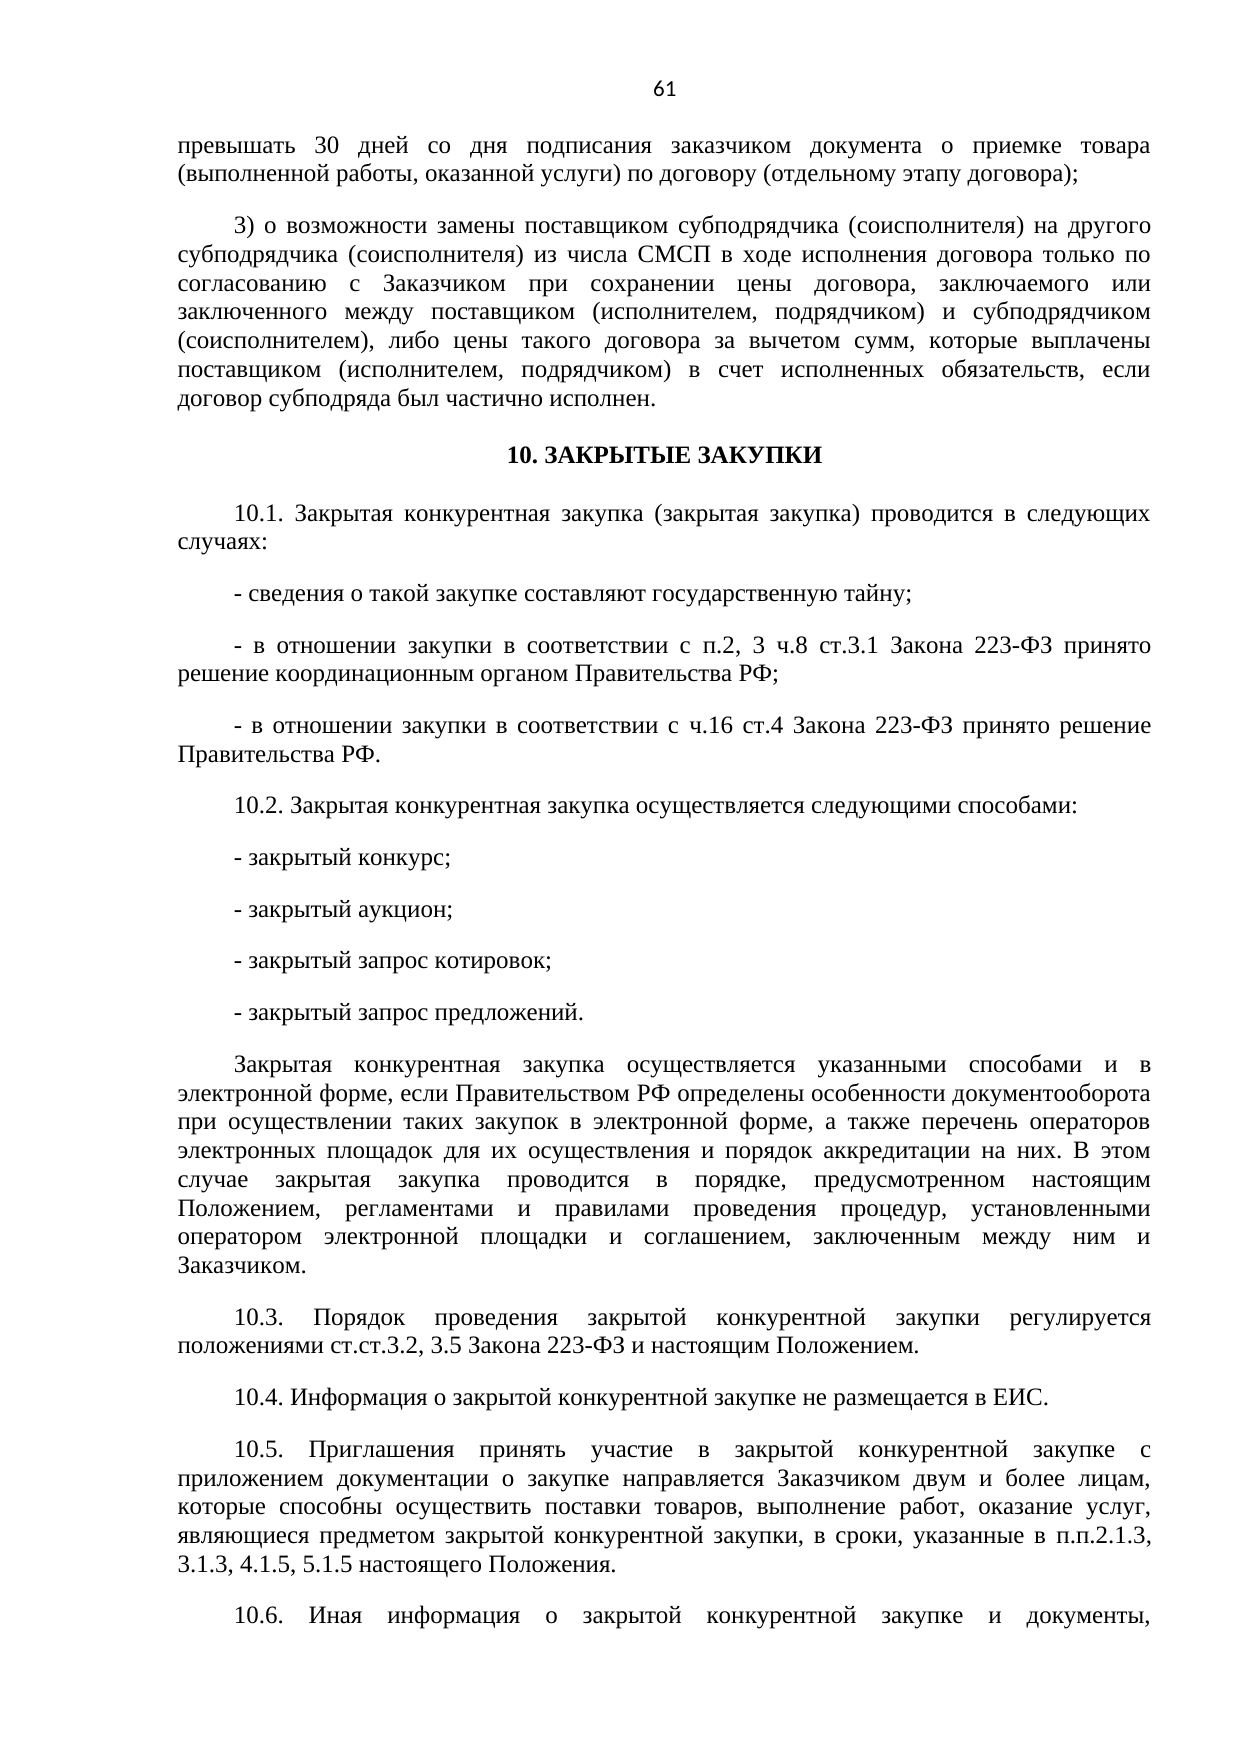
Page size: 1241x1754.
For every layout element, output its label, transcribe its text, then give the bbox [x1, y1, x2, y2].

text - закрытый запрос котировок; [177, 946, 1152, 974]
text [177, 1601, 1152, 1629]
text - в отношении закупки в соответствии с п.2, 3 ч.8 ст.3.1 Закона 223-ФЗ принято решение координационным органом Правительства РФ; [177, 630, 1152, 687]
text Закрытая конкурентная закупка осуществляется указанными способами и в электронной форме, если Правительством РФ определены особенности документооборота при осуществлении таких закупок в электронной форме, а также перечень операторов электронных площадок для их осуществления и порядок аккредитации на них. В этом случае закрытая закупка проводится в порядке, предусмотренном настоящим Положением, регламентами и правилами проведения процедур, установленными оператором электронной площадки и соглашением, заключенным между ним и Заказчиком. [177, 1049, 1152, 1279]
text 3) о возможности замены поставщиком субподрядчика (соисполнителя) на другого субподрядчика (соисполнителя) из числа СМСП в ходе исполнения договора только по согласованию с Заказчиком при сохранении цены договора, заключаемого или заключенного между поставщиком (исполнителем, подрядчиком) и субподрядчиком (соисполнителем), либо цены такого договора за вычетом сумм, которые выплачены поставщиком (исполнителем, подрядчиком) в счет исполненных обязательств, если договор субподряда был частично исполнен. [177, 210, 1152, 411]
text - закрытый запрос предложений. [177, 997, 1152, 1026]
text 10.4. Информация о закрытой конкурентной закупке не размещается в ЕИС. [177, 1382, 1152, 1411]
text 10. ЗАКРЫТЫЕ ЗАКУПКИ [177, 440, 1152, 469]
text 10.1. Закрытая конкурентная закупка (закрытая закупка) проводится в следующих случаях: [177, 498, 1152, 555]
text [177, 130, 1152, 187]
text - в отношении закупки в соответствии с ч.16 ст.4 Закона 223-ФЗ принято решение Правительства РФ. [177, 710, 1152, 768]
text 10.2. Закрытая конкурентная закупка осуществляется следующими способами: [177, 791, 1152, 819]
text - закрытый конкурс; [177, 842, 1152, 871]
text - сведения о такой закупке составляют государственную тайну; [177, 578, 1152, 607]
text 10.5. Приглашения принять участие в закрытой конкурентной закупке с приложением документации о закупке направляется Заказчиком двум и более лицам, которые способны осуществить поставки товаров, выполнение работ, оказание услуг, являющиеся предметом закрытой конкурентной закупки, в сроки, указанные в п.п.2.1.3, 3.1.3, 4.1.5, 5.1.5 настоящего Положения. [177, 1434, 1152, 1578]
text - закрытый аукцион; [177, 894, 1152, 923]
text 10.3. Порядок проведения закрытой конкурентной закупки регулируется положениями ст.ст.3.2, 3.5 Закона 223-ФЗ и настоящим Положением. [177, 1302, 1152, 1359]
